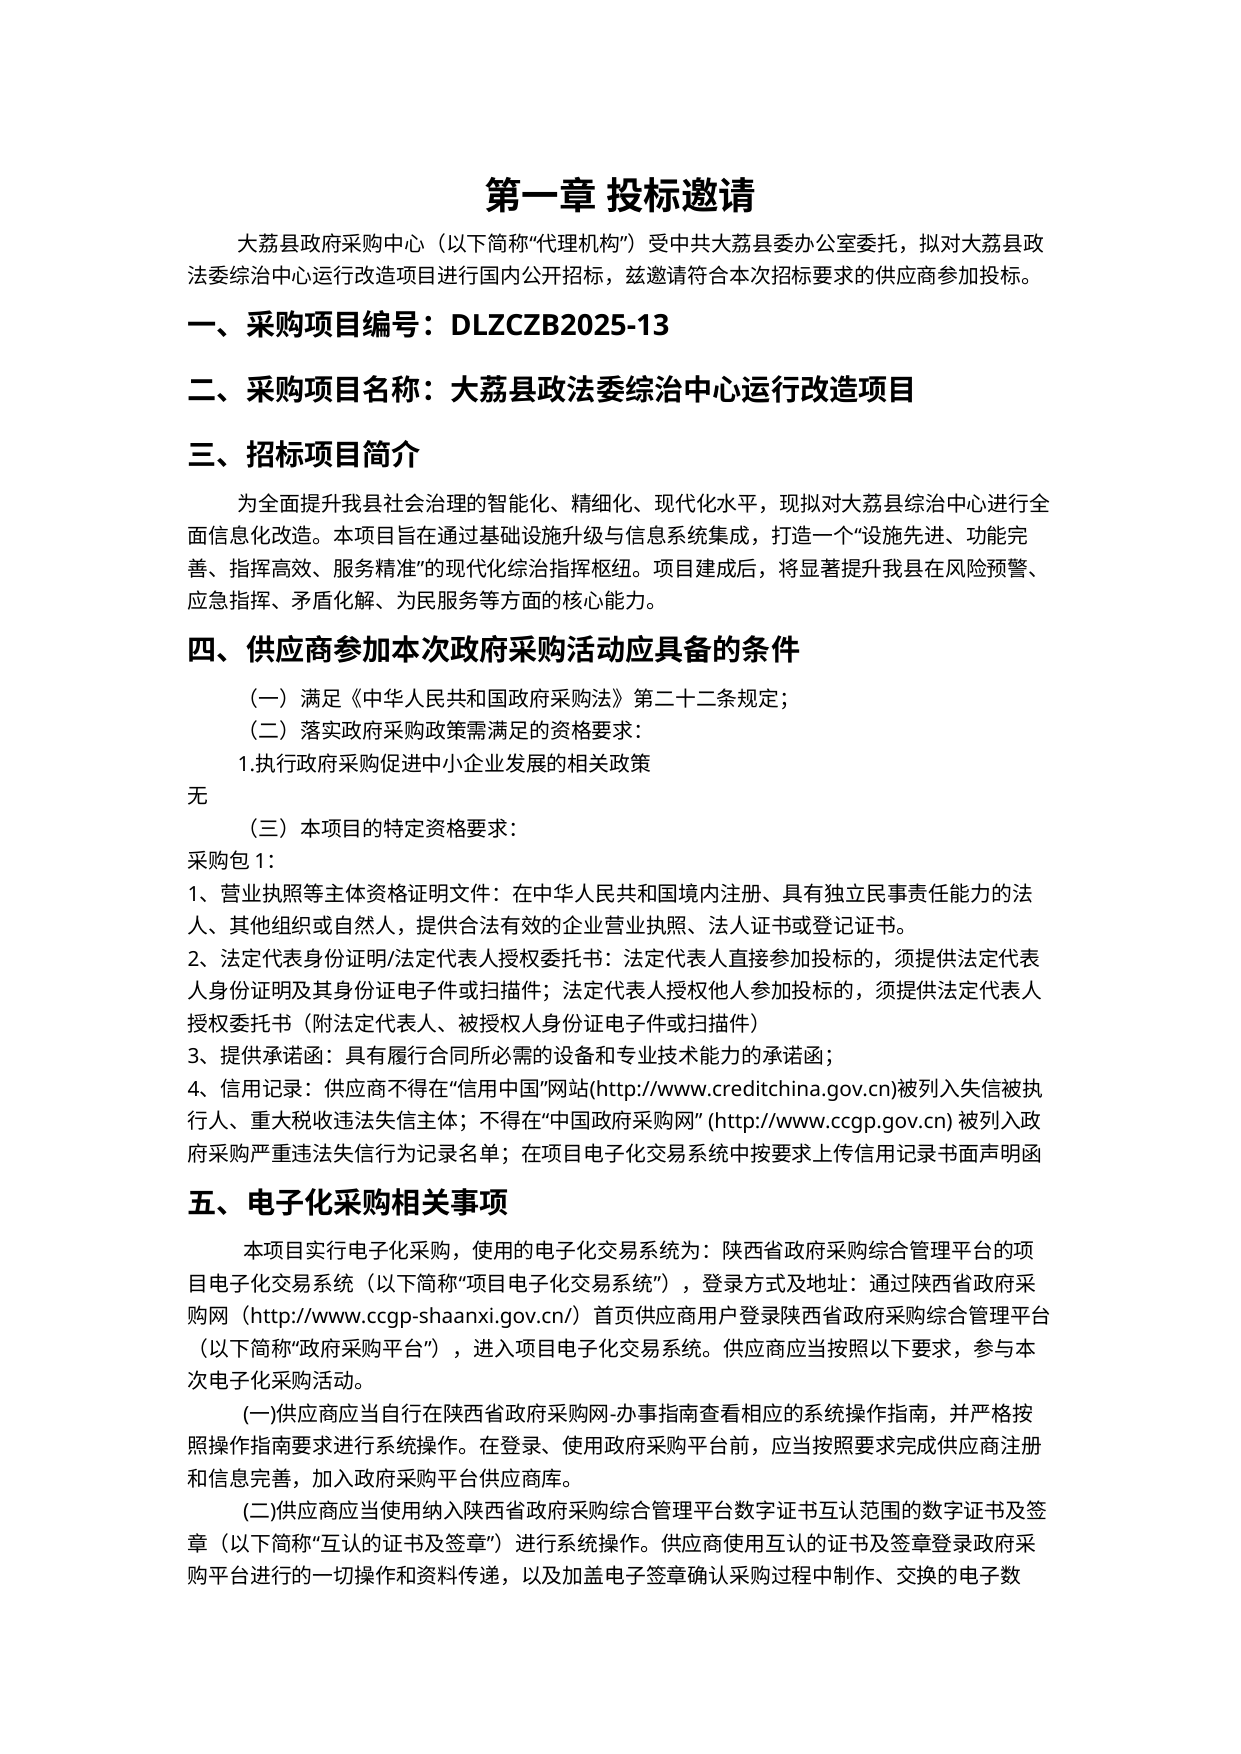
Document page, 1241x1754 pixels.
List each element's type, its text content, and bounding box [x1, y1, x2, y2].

text （三）本项目的特定资格要求： [187, 812, 1053, 844]
text 一、采购项目编号：DLZCZB2025-13 [187, 292, 1053, 357]
text 本项目实行电子化采购，使用的电子化交易系统为：陕西省政府采购综合管理平台的项目电子化交易系统（以下简称“项目电子化交易系统”），登录方式及地址：通过陕西省政府采购网（http://www.ccgp-shaanxi.gov.cn/）首页供应商用户登录陕西省政府采购综合管理平台（以下简称“政府采购平台”），进入项目电子化交易系统。供应商应当按照以下要求，参与本次电子化采购活动。 [187, 1234, 1053, 1397]
text 三、招标项目简介 [187, 422, 1053, 487]
text 1.执行政府采购促进中小企业发展的相关政策 [187, 747, 1053, 779]
text 第一章 投标邀请 [187, 162, 1053, 227]
text (一)供应商应当自行在陕西省政府采购网-办事指南查看相应的系统操作指南，并严格按照操作指南要求进行系统操作。在登录、使用政府采购平台前，应当按照要求完成供应商注册和信息完善，加入政府采购平台供应商库。 [187, 1397, 1053, 1494]
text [187, 1494, 1053, 1592]
text 无 [187, 779, 1053, 812]
text 1、营业执照等主体资格证明文件：在中华人民共和国境内注册、具有独立民事责任能力的法人、其他组织或自然人，提供合法有效的企业营业执照、法人证书或登记证书。 [187, 877, 1053, 942]
text 采购包1： [187, 844, 1053, 877]
text （一）满足《中华人民共和国政府采购法》第二十二条规定； [187, 682, 1053, 714]
text 四、供应商参加本次政府采购活动应具备的条件 [187, 617, 1053, 682]
text 为全面提升我县社会治理的智能化、精细化、现代化水平，现拟对大荔县综治中心进行全面信息化改造。本项目旨在通过基础设施升级与信息系统集成，打造一个“设施先进、功能完善、指挥高效、服务精准”的现代化综治指挥枢纽。项目建成后，将显著提升我县在风险预警、应急指挥、矛盾化解、为民服务等方面的核心能力。 [187, 487, 1053, 617]
text 五、电子化采购相关事项 [187, 1169, 1053, 1234]
text 大荔县政府采购中心（以下简称“代理机构”）受中共大荔县委办公室委托，拟对大荔县政法委综治中心运行改造项目进行国内公开招标，兹邀请符合本次招标要求的供应商参加投标。 [187, 227, 1053, 292]
text 3、提供承诺函：具有履行合同所必需的设备和专业技术能力的承诺函； [187, 1039, 1053, 1072]
text 2、法定代表身份证明/法定代表人授权委托书：法定代表人直接参加投标的，须提供法定代表人身份证明及其身份证电子件或扫描件；法定代表人授权他人参加投标的，须提供法定代表人授权委托书（附法定代表人、被授权人身份证电子件或扫描件） [187, 942, 1053, 1039]
text 二、采购项目名称：大荔县政法委综治中心运行改造项目 [187, 357, 1053, 422]
text （二）落实政府采购政策需满足的资格要求： [187, 714, 1053, 747]
text 4、信用记录：供应商不得在“信用中国”网站(http://www.creditchina.gov.cn)被列入失信被执行人、重大税收违法失信主体；不得在“中国政府采购网” (http://www.ccgp.gov.cn) 被列入政府采购严重违法失信行为记录名单；在项目电子化交易系统中按要求上传信用记录书面声明函 [187, 1072, 1053, 1169]
